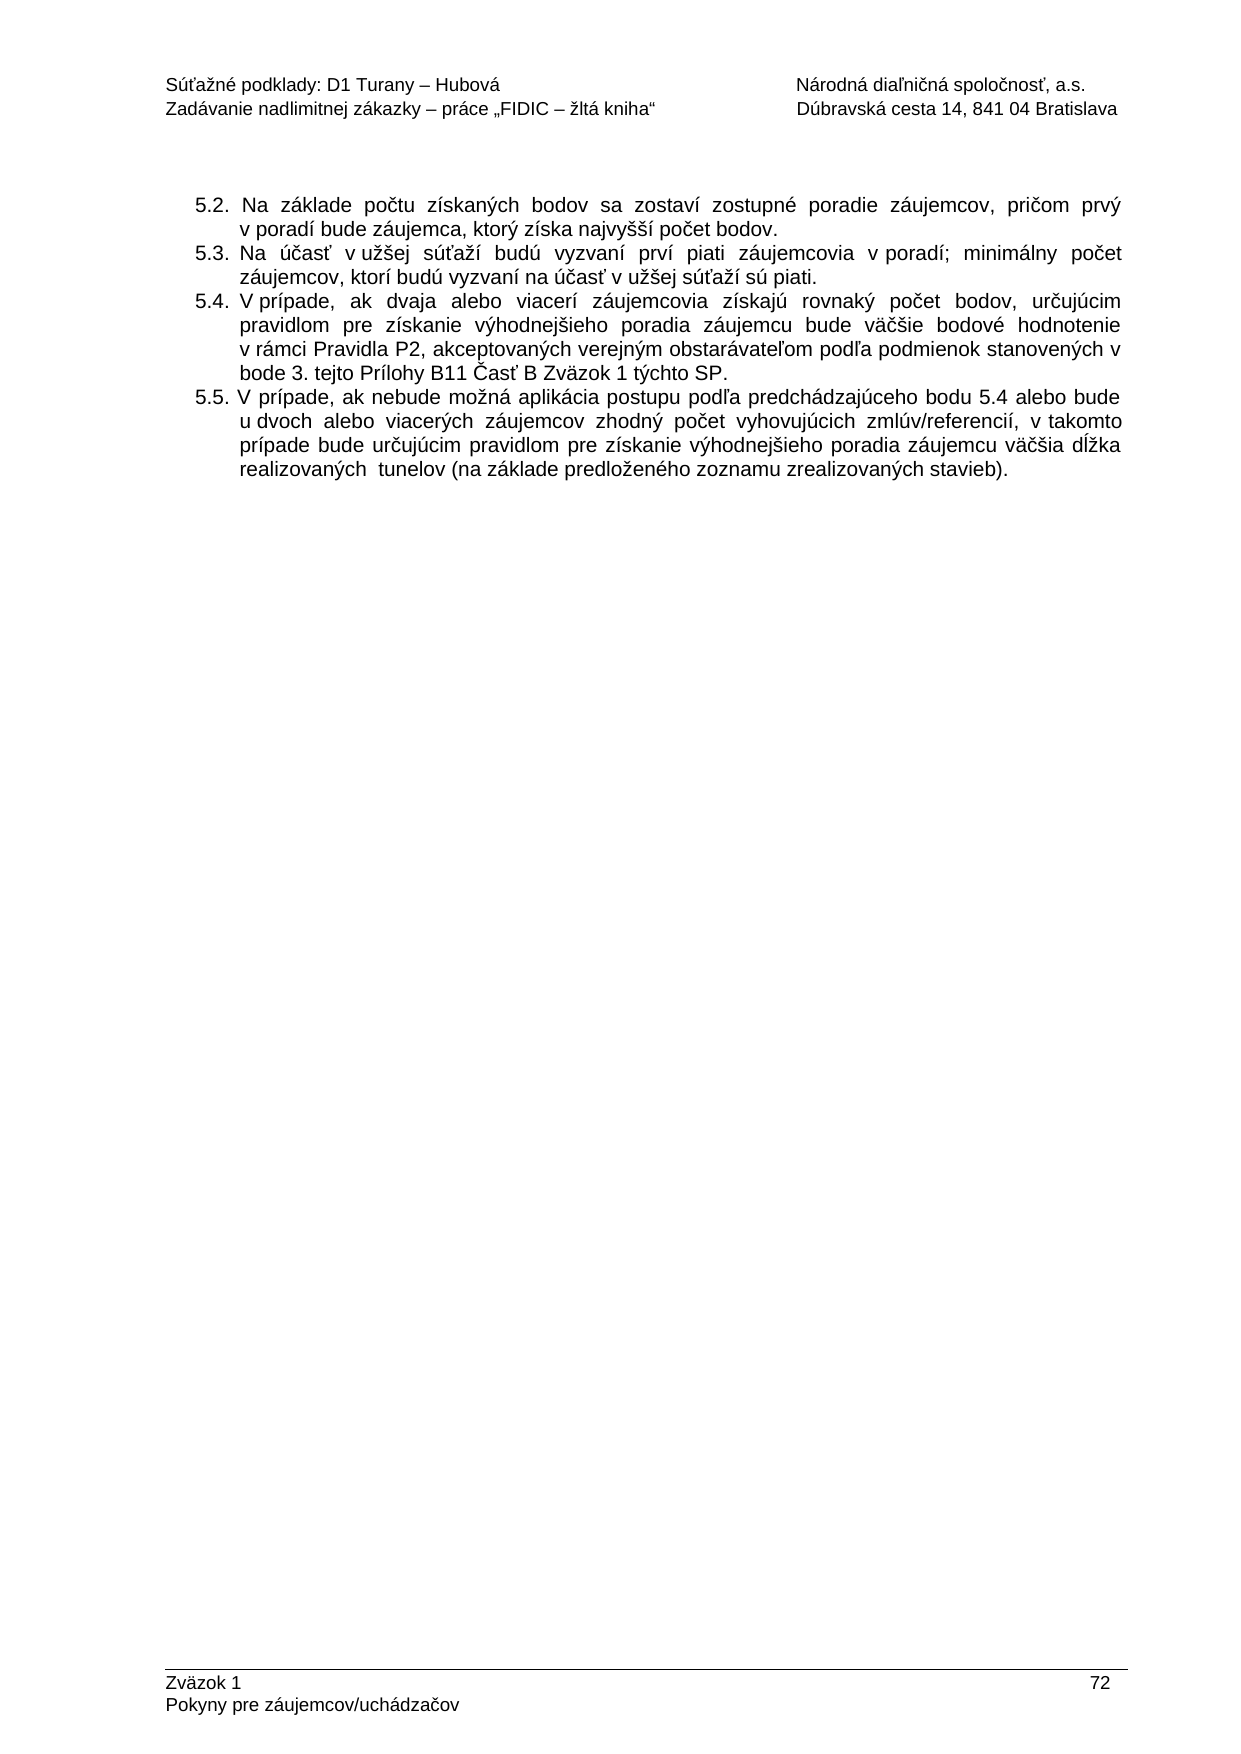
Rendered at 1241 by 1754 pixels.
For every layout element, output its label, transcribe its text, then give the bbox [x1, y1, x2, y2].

text 5.3. Na účasť v užšej súťaží budú vyzvaní prví piati záujemcovia v poradí; minimálny počet záujemcov, ktorí budú vyzvaní na účasť v užšej súťaží sú piati. [195, 241, 1122, 289]
text 5.5. V prípade, ak nebude možná aplikácia postupu podľa predchádzajúceho bodu 5.4 alebo bude u dvoch alebo viacerých záujemcov zhodný počet vyhovujúcich zmlúv/referencií, v takomto prípade bude určujúcim pravidlom pre získanie výhodnejšieho poradia záujemcu väčšia dĺžka realizovaných tunelov (na základe predloženého zoznamu zrealizovaných stavieb). [195, 384, 1122, 480]
text 5.2. Na základe počtu získaných bodov sa zostaví zostupné poradie záujemcov, pričom prvý v poradí bude záujemca, ktorý získa najvyšší počet bodov. [195, 193, 1122, 241]
text 5.4. V prípade, ak dvaja alebo viacerí záujemcovia získajú rovnaký počet bodov, určujúcim pravidlom pre získanie výhodnejšieho poradia záujemcu bude väčšie bodové hodnotenie v rámci Pravidla P2, akceptovaných verejným obstarávateľom podľa podmienok stanovených v bode 3. tejto Prílohy B11 Časť B Zväzok 1 týchto SP. [195, 289, 1122, 384]
